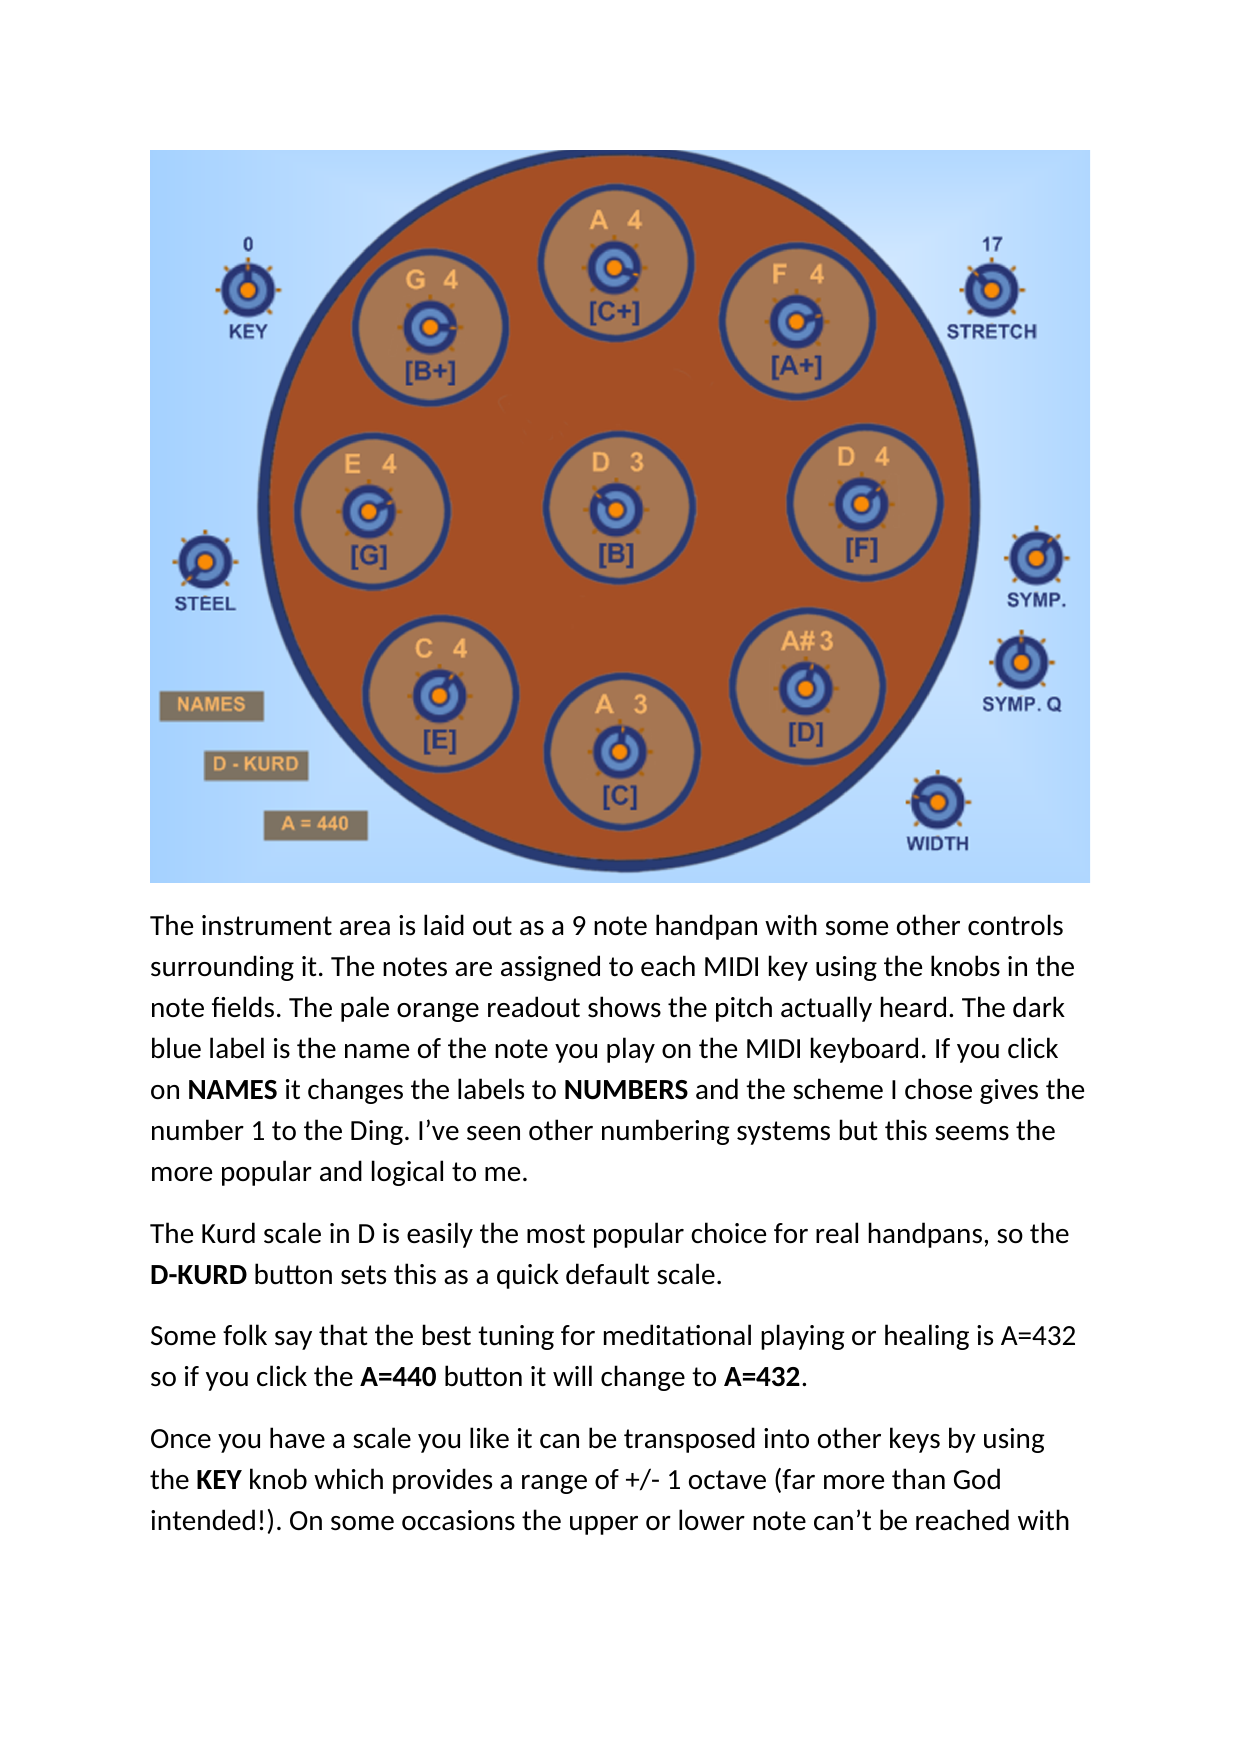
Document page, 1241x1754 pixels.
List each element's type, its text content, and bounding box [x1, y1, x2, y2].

text Some folk say that the best tuning for meditational playing or healing is A=432 so if you click the A=440 button it will change to A=432. [150, 1317, 1090, 1394]
text The instrument area is laid out as a 9 note handpan with some other controls surrounding it. The notes are assigned to each MIDI key using the knobs in the note fields. The pale orange readout shows the pitch actually heard. The dark blue label is the name of the note you play on the MIDI keyboard. If you click on NAMES it changes the labels to NUMBERS and the scheme I chose gives the number 1 to the Ding. I’ve seen other numbering systems but this seems the more popular and logical to me. [150, 907, 1090, 1189]
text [150, 1420, 1090, 1538]
text The Kurd scale in D is easily the most popular choice for real handpans, so the D-KURD button sets this as a quick default scale. [150, 1215, 1090, 1291]
picture [150, 150, 1091, 883]
